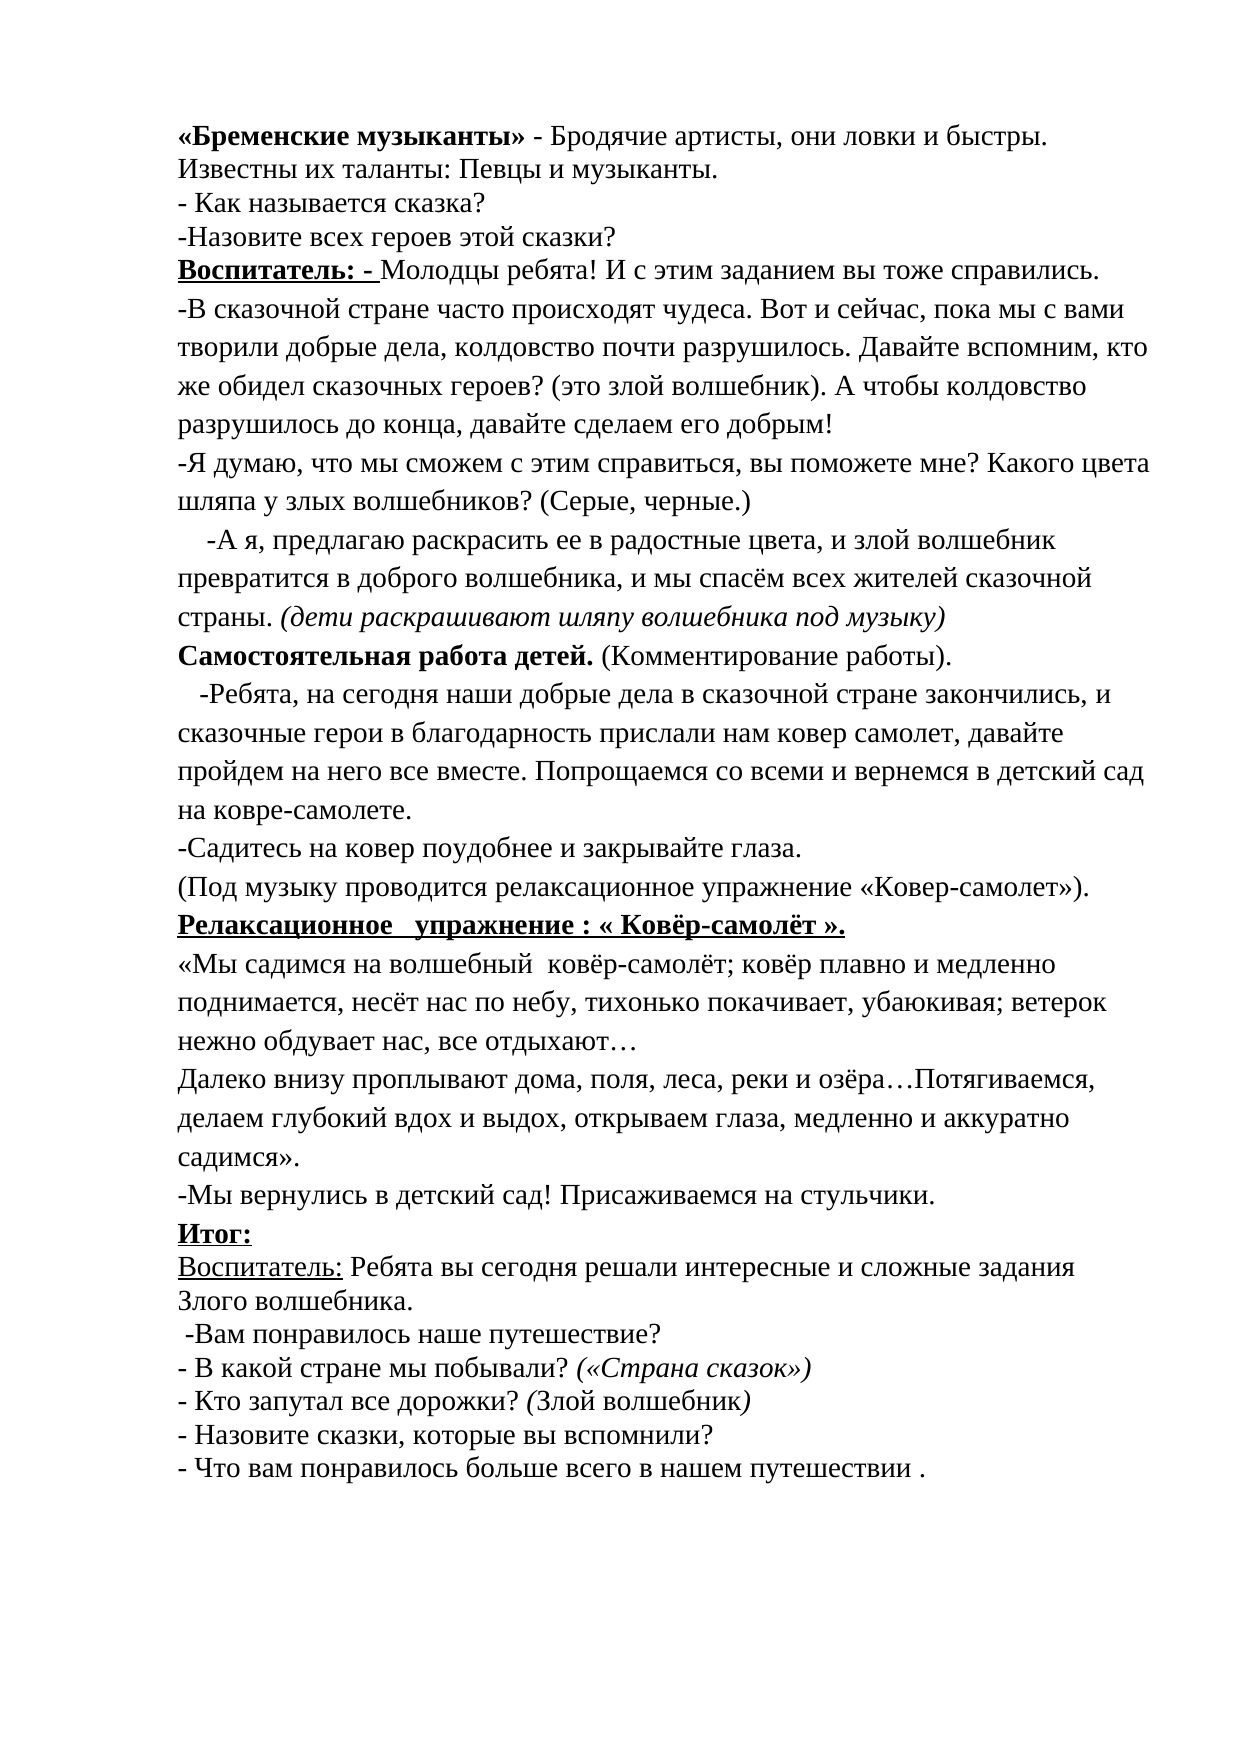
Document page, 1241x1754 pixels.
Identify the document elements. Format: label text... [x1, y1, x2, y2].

text Релаксационное упражнение : « Ковёр-самолёт ». [177, 907, 1152, 941]
text Далеко внизу проплывают дома, поля, леса, реки и озёра…Потягиваемся, делаем глубокий вдох и выдох, открываем глаза, медленно и аккуратно садимся». -Мы вернулись в детский сад! Присаживаемся на стульчики. [177, 1062, 1152, 1211]
text - Как называется сказка? [177, 185, 1152, 219]
text - В какой стране мы побывали? («Страна сказок») [177, 1350, 1152, 1383]
text -А я, предлагаю раскрасить ее в радостные цвета, и злой волшебник превратится в доброго волшебника, и мы спасём всех жителей сказочной страны. (дети раскрашивают шляпу волшебника под музыку) [177, 522, 1152, 633]
text (Под музыку проводится релаксационное упражнение «Ковер-самолет»). [177, 869, 1152, 902]
text - Назовите сказки, которые вы вспомнили? [177, 1417, 1152, 1451]
text -Я думаю, что мы сможем с этим справиться, вы поможете мне? Какого цвета шляпа у злых волшебников? (Серые, черные.) [177, 445, 1152, 517]
text Воспитатель: Ребята вы сегодня решали интересные и сложные задания Злого волшебника. [177, 1249, 1152, 1316]
text - Что вам понравилось больше всего в нашем путешествии . [177, 1451, 1152, 1484]
text -Назовите всех героев этой сказки? [177, 219, 1152, 252]
text -Вам понравилось наше путешествие? [177, 1316, 1152, 1350]
text - Кто запутал все дорожки? (Злой волшебник) [177, 1383, 1152, 1417]
text «Мы садимся на волшебный ковёр-самолёт; ковёр плавно и медленно поднимается, несёт нас по небу, тихонько покачивает, убаюкивая; ветерок нежно обдувает нас, все отдыхают… [177, 946, 1152, 1057]
text Самостоятельная работа детей. (Комментирование работы). [177, 638, 1152, 671]
text «Бременские музыканты» - Бродячие артисты, они ловки и быстры. Известны их таланты: Певцы и музыканты. [177, 118, 1152, 185]
text Воспитатель: - Молодцы ребята! И с этим заданием вы тоже справились. [177, 252, 1152, 286]
text -Садитесь на ковер поудобнее и закрывайте глаза. [177, 830, 1152, 864]
text -В сказочной стране часто происходят чудеса. Вот и сейчас, пока мы с вами творили добрые дела, колдовство почти разрушилось. Давайте вспомним, кто же обидел сказочных героев? (это злой волшебник). А чтобы колдовство разрушилось до конца, давайте сделаем его добрым! [177, 291, 1152, 440]
text Итог: [177, 1216, 1152, 1249]
text -Ребята, на сегодня наши добрые дела в сказочной стране закончились, и сказочные герои в благодарность прислали нам ковер самолет, давайте пройдем на него все вместе. Попрощаемся со всеми и вернемся в детский сад на ковре-самолете. [177, 676, 1152, 825]
